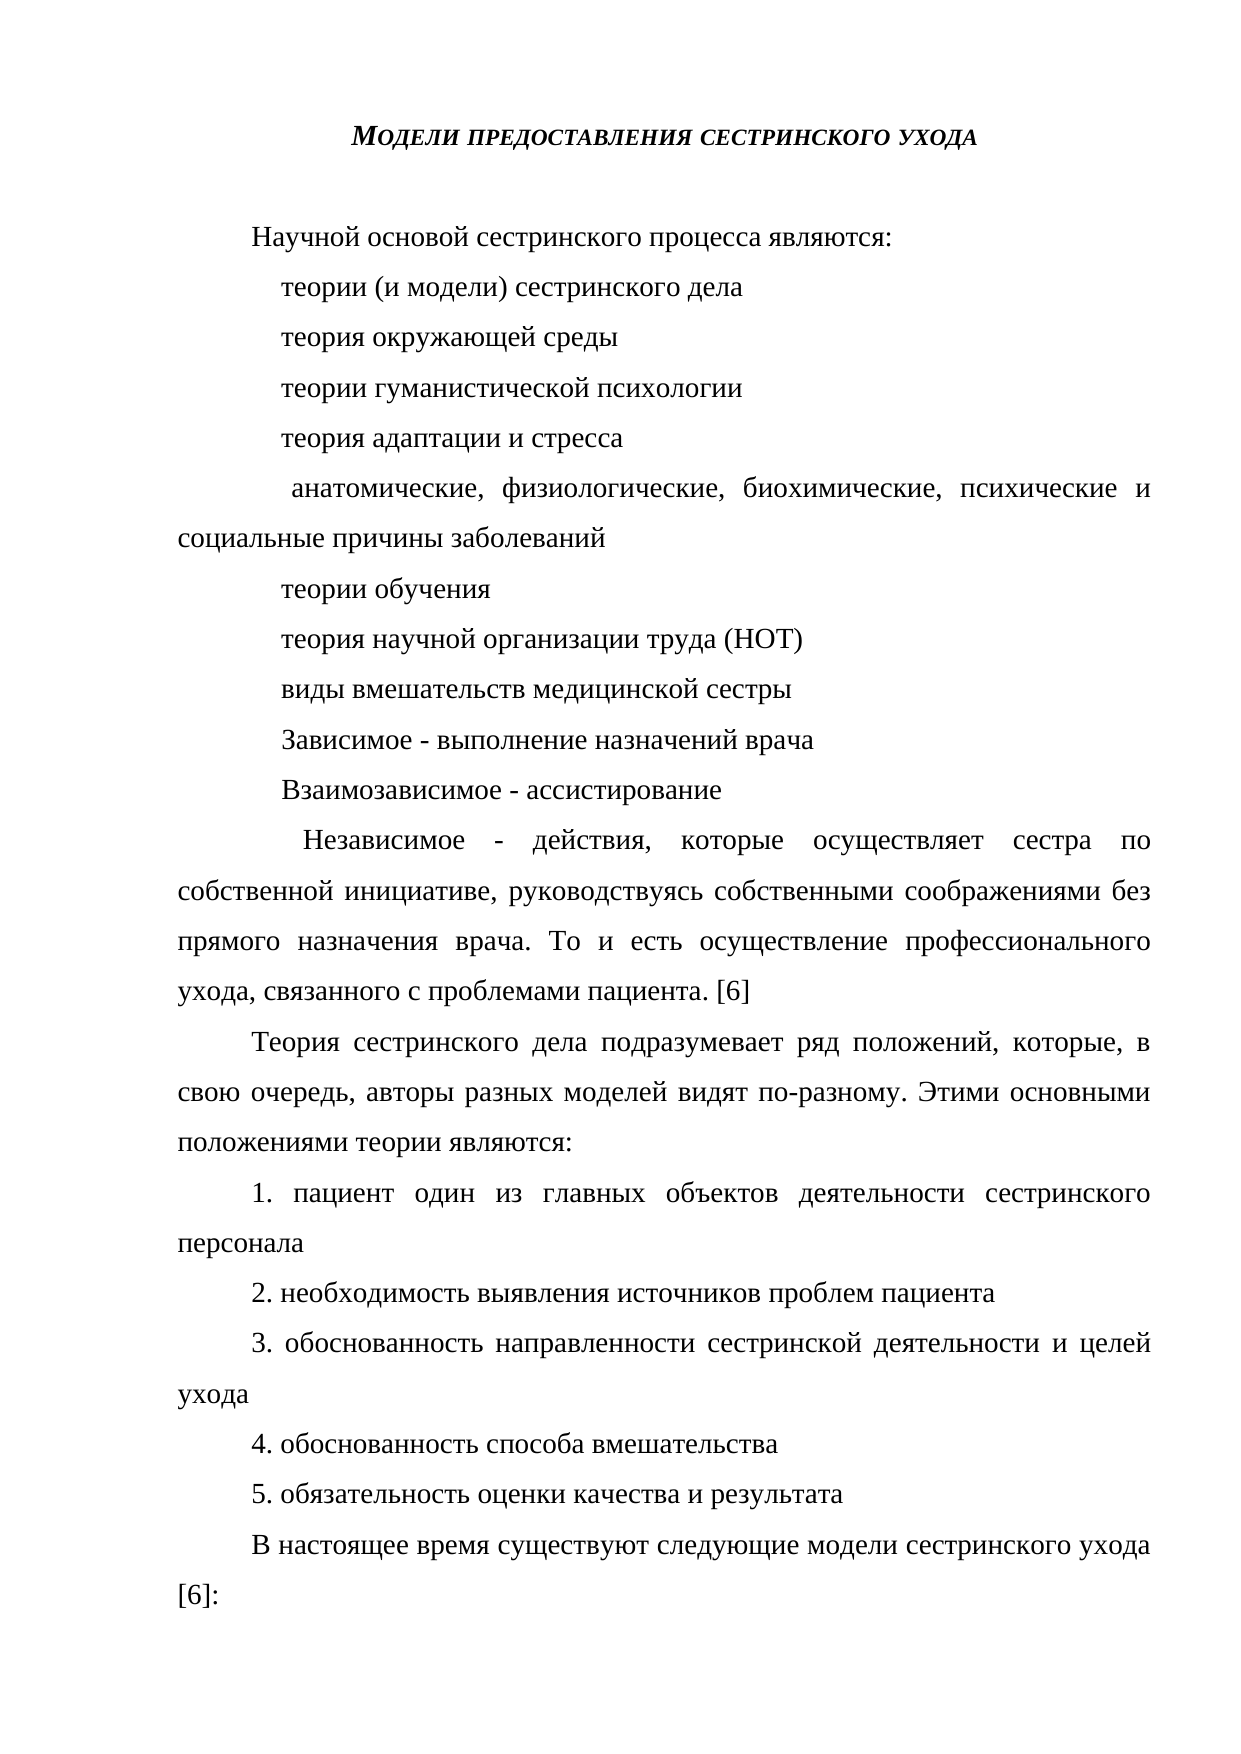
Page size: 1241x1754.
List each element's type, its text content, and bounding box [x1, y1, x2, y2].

text  теории гуманистической психологии [177, 370, 1152, 403]
text  Независимое - действия, которые осуществляет сестра по собственной инициативе, руководствуясь собственными соображениями без прямого назначения врача. То и есть осуществление профессионального ухода, связанного с проблемами пациента. [6] [177, 822, 1152, 1007]
text В настоящее время существуют следующие модели сестринского ухода [6]: [177, 1527, 1152, 1611]
text Теория сестринского дела подразумевает ряд положений, которые, в свою очередь, авторы разных моделей видят по-разному. Этими основными положениями теории являются: [177, 1024, 1152, 1158]
text  теория окружающей среды [177, 319, 1152, 353]
text Научной основой сестринского процесса являются: [177, 219, 1152, 252]
text 4. обоснованность способа вмешательства [177, 1426, 1152, 1460]
subtitle Модели предоставления сестринского ухода [177, 118, 1152, 152]
text  теории (и модели) сестринского дела [177, 269, 1152, 303]
text 1. пациент один из главных объектов деятельности сестринского персонала [177, 1175, 1152, 1258]
text 2. необходимость выявления источников проблем пациента [177, 1275, 1152, 1309]
text 3. обоснованность направленности сестринской деятельности и целей ухода [177, 1326, 1152, 1409]
text  теории обучения [177, 571, 1152, 604]
text  Взаимозависимое - ассистирование [177, 772, 1152, 806]
text  теория научной организации труда (НОТ) [177, 621, 1152, 655]
text  теория адаптации и стресса [177, 420, 1152, 453]
text  Зависимое - выполнение назначений врача [177, 722, 1152, 755]
text  виды вмешательств медицинской сестры [177, 672, 1152, 705]
text 5. обязательность оценки качества и результата [177, 1477, 1152, 1510]
text  анатомические, физиологические, биохимические, психические и социальные причины заболеваний [177, 470, 1152, 554]
